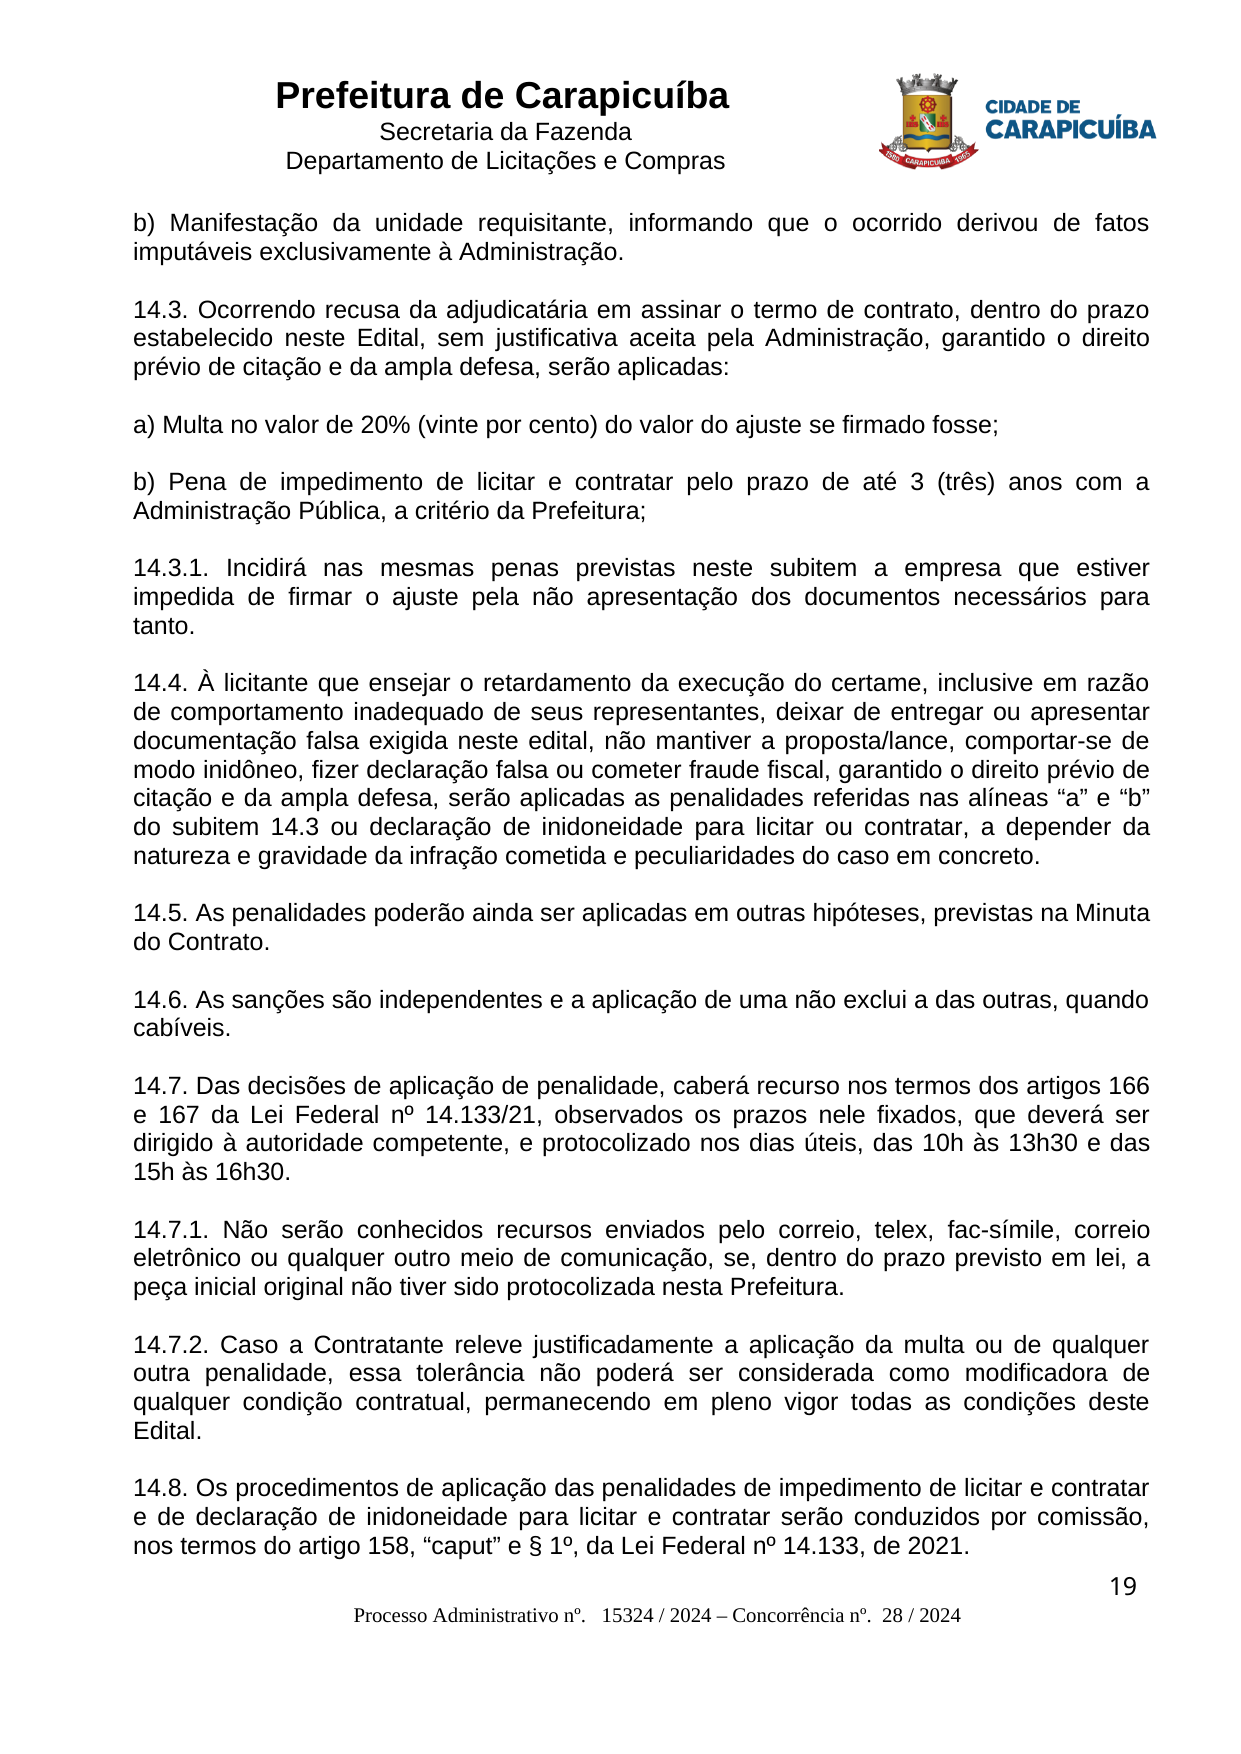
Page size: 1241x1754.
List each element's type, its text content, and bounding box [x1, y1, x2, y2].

text a) Multa no valor de 20% (vinte por cento) do valor do ajuste se firmado fosse; [133, 410, 1152, 438]
picture [877, 65, 1159, 172]
text 14.3.1. Incidirá nas mesmas penas previstas neste subitem a empresa que estiver impedida de firmar o ajuste pela não apresentação dos documentos necessários para tanto. [133, 553, 1152, 640]
text 14.7. Das decisões de aplicação de penalidade, caberá recurso nos termos dos artigos 166 e 167 da Lei Federal nº 14.133/21, observados os prazos nele fixados, que deverá ser dirigido à autoridade competente, e protocolizado nos dias úteis, das 10h às 13h30 e das 15h às 16h30. [133, 1071, 1152, 1186]
text 14.6. As sanções são independentes e a aplicação de uma não exclui a das outras, quando cabíveis. [133, 985, 1152, 1042]
text 14.5. As penalidades poderão ainda ser aplicadas em outras hipóteses, previstas na Minuta do Contrato. [133, 898, 1152, 956]
text b) Pena de impedimento de licitar e contratar pelo prazo de até 3 (três) anos com a Administração Pública, a critério da Prefeitura; [133, 467, 1152, 525]
text b) Manifestação da unidade requisitante, informando que o ocorrido derivou de fatos imputáveis exclusivamente à Administração. [133, 208, 1152, 266]
text 14.8. Os procedimentos de aplicação das penalidades de impedimento de licitar e contratar e de declaração de inidoneidade para licitar e contratar serão conduzidos por comissão, nos termos do artigo 158, “caput” e § 1º, da Lei Federal nº 14.133, de 2021. [133, 1473, 1152, 1560]
text 14.4. À licitante que ensejar o retardamento da execução do certame, inclusive em razão de comportamento inadequado de seus representantes, deixar de entregar ou apresentar documentação falsa exigida neste edital, não mantiver a proposta/lance, comportar-se de modo inidôneo, fizer declaração falsa ou cometer fraude fiscal, garantido o direito prévio de citação e da ampla defesa, serão aplicadas as penalidades referidas nas alíneas “a” e “b” do subitem 14.3 ou declaração de inidoneidade para licitar ou contratar, a depender da natureza e gravidade da infração cometida e peculiaridades do caso em concreto. [133, 668, 1152, 870]
text 14.7.1. Não serão conhecidos recursos enviados pelo correio, telex, fac-símile, correio eletrônico ou qualquer outro meio de comunicação, se, dentro do prazo previsto em lei, a peça inicial original não tiver sido protocolizada nesta Prefeitura. [133, 1215, 1152, 1301]
text 14.3. Ocorrendo recusa da adjudicatária em assinar o termo de contrato, dentro do prazo estabelecido neste Edital, sem justificativa aceita pela Administração, garantido o direito prévio de citação e da ampla defesa, serão aplicadas: [133, 295, 1152, 381]
text 14.7.2. Caso a Contratante releve justificadamente a aplicação da multa ou de qualquer outra penalidade, essa tolerância não poderá ser considerada como modificadora de qualquer condição contratual, permanecendo em pleno vigor todas as condições deste Edital. [133, 1330, 1152, 1445]
